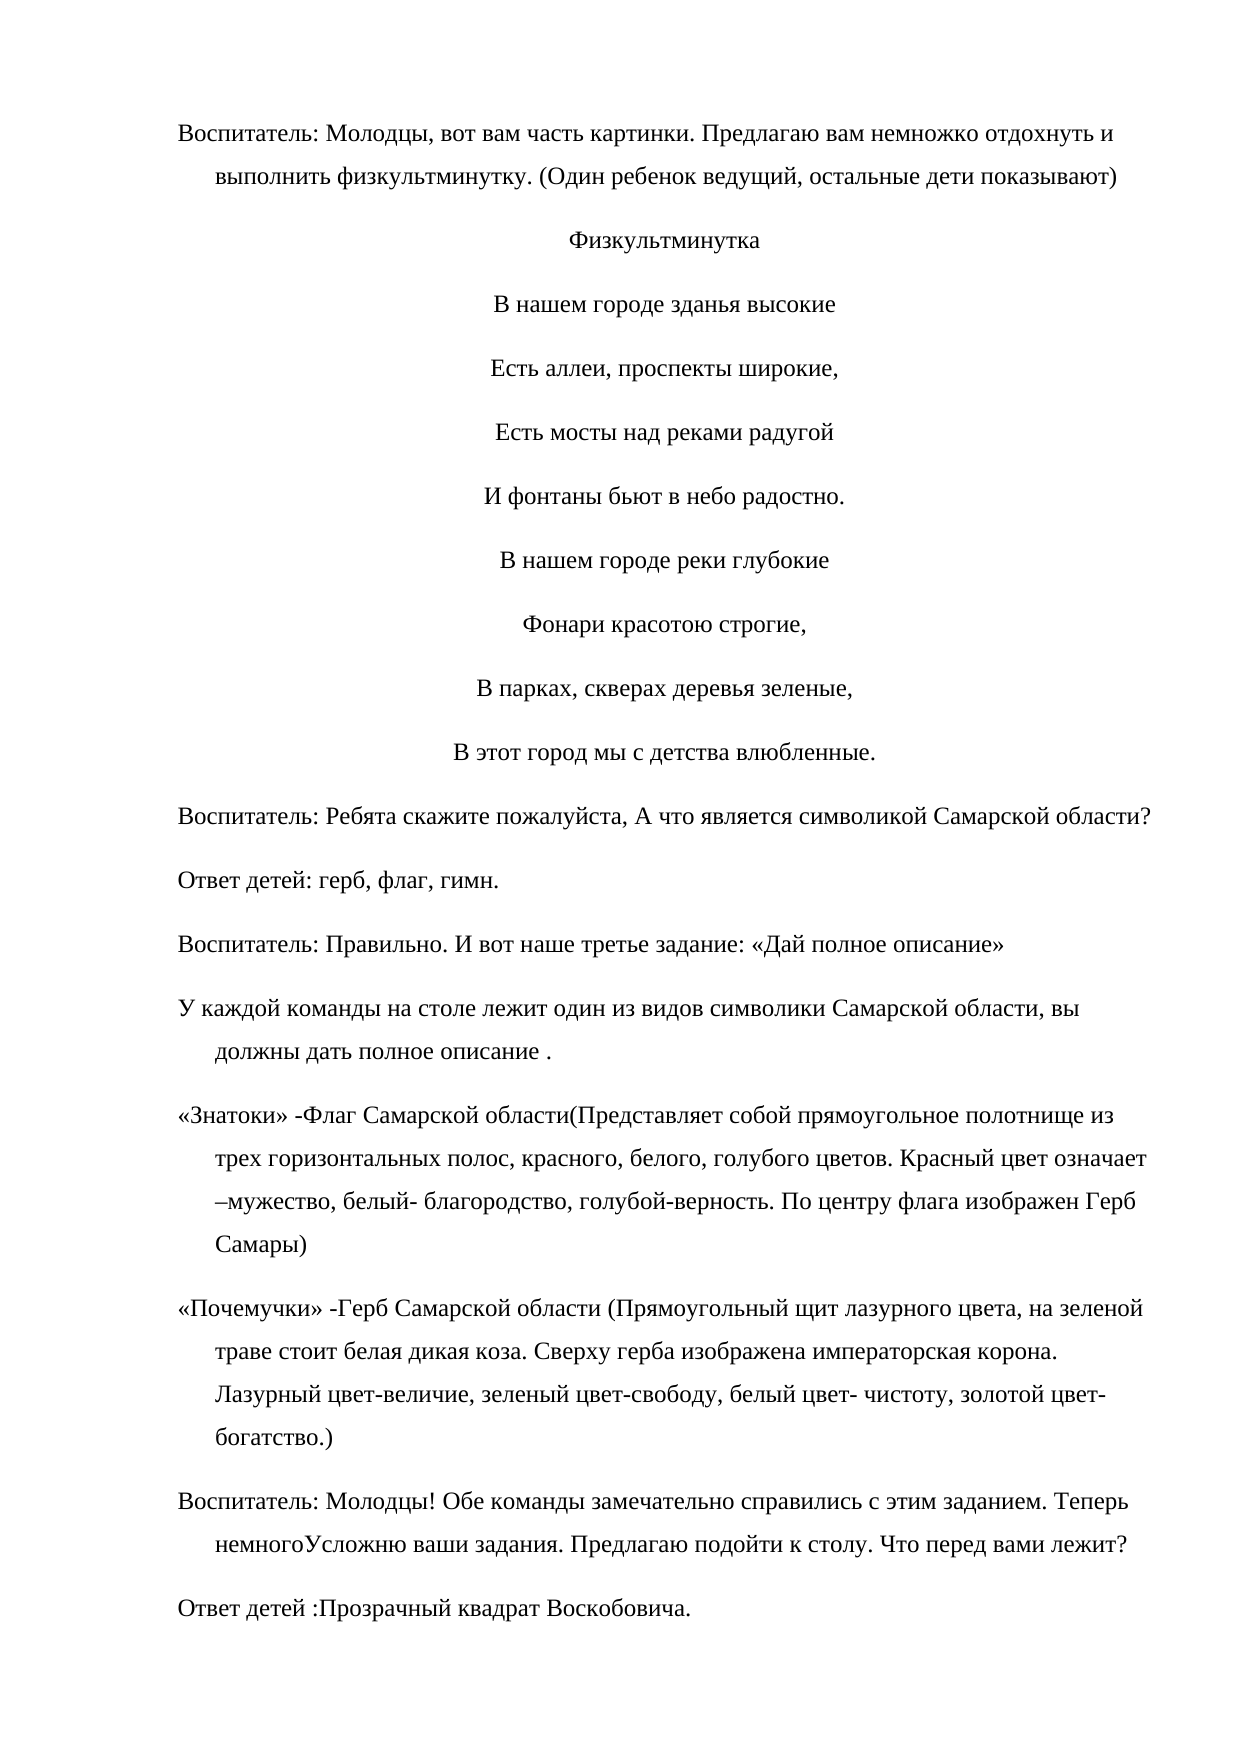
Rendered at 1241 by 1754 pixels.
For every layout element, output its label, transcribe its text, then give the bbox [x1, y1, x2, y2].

text Физкультминутка [177, 225, 1152, 254]
text В этот город мы с детства влюбленные. [177, 737, 1152, 766]
text У каждой команды на столе лежит один из видов символики Самарской области, вы должны дать полное описание . [177, 993, 1152, 1064]
text Ответ детей :Прозрачный квадрат Воскобовича. [177, 1593, 1152, 1622]
text В нашем городе реки глубокие [177, 545, 1152, 574]
text Воспитатель: Молодцы, вот вам часть картинки. Предлагаю вам немножко отдохнуть и выполнить физкультминутку. (Один ребенок ведущий, остальные дети показывают) [177, 118, 1152, 190]
text Есть мосты над реками радугой [177, 417, 1152, 446]
text «Знатоки» -Флаг Самарской области(Представляет собой прямоугольное полотнище из трех горизонтальных полос, красного, белого, голубого цветов. Красный цвет означает –мужество, белый- благородство, голубой-верность. По центру флага изображен Герб Самары) [177, 1100, 1152, 1258]
text Воспитатель: Ребята скажите пожалуйста, А что является символикой Самарской области? [177, 801, 1152, 829]
text В парках, скверах деревья зеленые, [177, 673, 1152, 702]
text Воспитатель: Правильно. И вот наше третье задание: «Дай полное описание» [177, 929, 1152, 957]
text И фонтаны бьют в небо радостно. [177, 481, 1152, 510]
text «Почемучки» -Герб Самарской области (Прямоугольный щит лазурного цвета, на зеленой траве стоит белая дикая коза. Сверху герба изображена императорская корона. Лазурный цвет-величие, зеленый цвет-свободу, белый цвет- чистоту, золотой цвет-богатство.) [177, 1293, 1152, 1451]
text Воспитатель: Молодцы! Обе команды замечательно справились с этим заданием. Теперь немногоУсложню ваши задания. Предлагаю подойти к столу. Что перед вами лежит? [177, 1486, 1152, 1558]
text Есть аллеи, проспекты широкие, [177, 353, 1152, 382]
text Ответ детей: герб, флаг, гимн. [177, 865, 1152, 893]
text Фонари красотою строгие, [177, 609, 1152, 638]
text В нашем городе зданья высокие [177, 289, 1152, 318]
